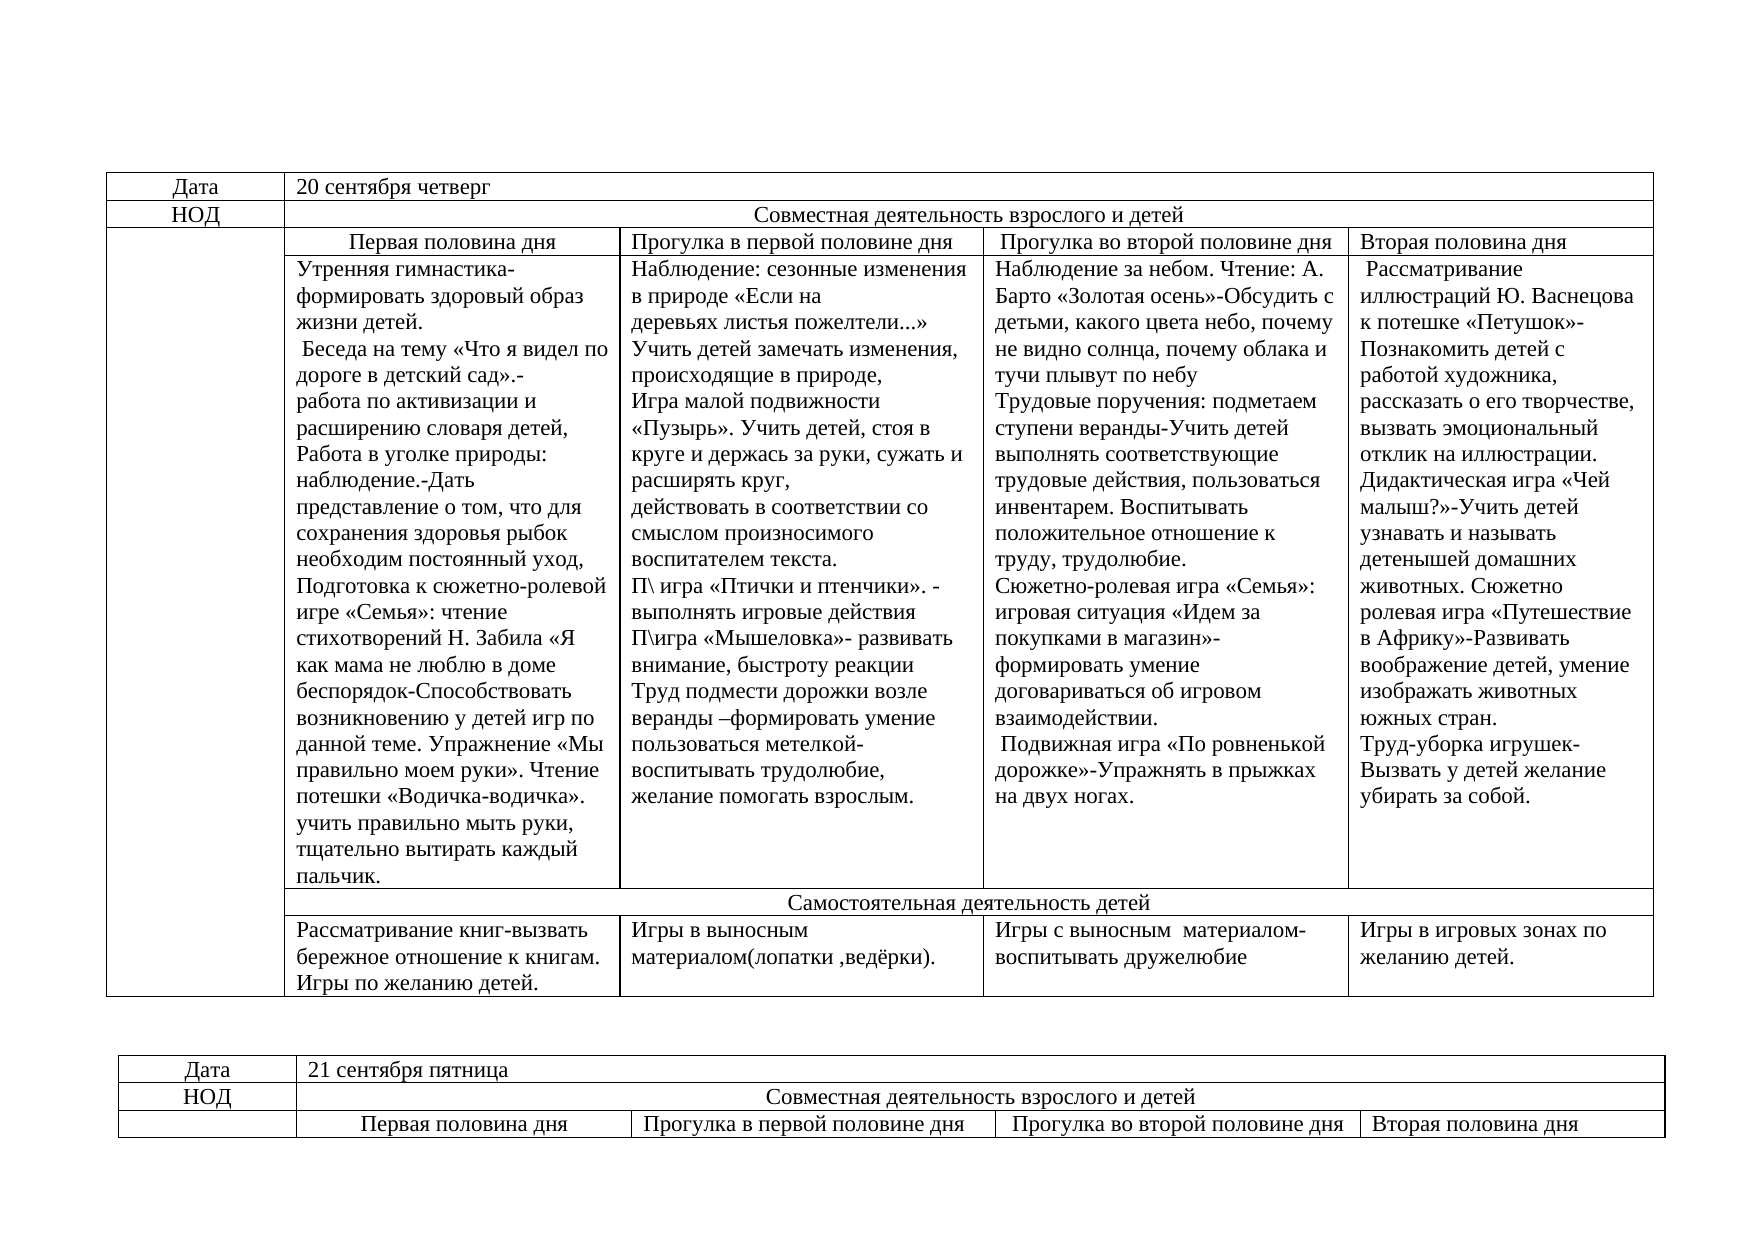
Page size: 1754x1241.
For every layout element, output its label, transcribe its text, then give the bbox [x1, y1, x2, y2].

table_cell [119, 1111, 296, 1137]
table_cell Наблюдение: сезонные изменения в природе «Если на деревьях листья пожелтели...» Учить детей замечать изменения, происходящие в природе, Игра малой подвижности «Пузырь». Учить детей, стоя в круге и держась за руки, сужать и расширять круг, действовать в соответствии со смыслом произносимого воспитателем текста. П\ игра «Птички и птенчики». -выполнять игровые действия П\игра «Мышеловка»- развивать внимание, быстроту реакции Труд подмести дорожки возле веранды –формировать умение пользоваться метелкой-воспитывать трудолюбие, желание помогать взрослым. [621, 256, 983, 888]
table_cell Прогулка в первой половине дня [632, 1111, 995, 1137]
table_cell Совместная деятельность взрослого и детей [285, 201, 1653, 227]
table_cell Первая половина дня [297, 1111, 631, 1137]
table_cell Прогулка в первой половине дня [621, 228, 983, 254]
table_cell Прогулка во второй половине дня [996, 1111, 1360, 1137]
table_cell Самостоятельная деятельность детей [285, 889, 1653, 915]
table_cell [107, 228, 284, 996]
table_cell Совместная деятельность взрослого и детей [297, 1083, 1664, 1109]
table_header Дата [119, 1056, 296, 1082]
table_cell Игры с выносным материалом-воспитывать дружелюбие [984, 916, 1348, 996]
table_cell Рассматривание книг-вызвать бережное отношение к книгам. Игры по желанию детей. [285, 916, 619, 996]
table_header Дата [107, 173, 284, 200]
table_cell Вторая половина дня [1361, 1111, 1664, 1137]
table_cell Вторая половина дня [1349, 228, 1653, 254]
table_cell Утренняя гимнастика-формировать здоровый образ жизни детей. Беседа на тему «Что я видел по дороге в детский сад».- работа по активизации и расширению словаря детей, Работа в уголке природы: наблюдение.-Дать представление о том, что для сохранения здоровья рыбок необходим постоянный уход, Подготовка к сюжетно-ролевой игре «Семья»: чтение стихотворений Н. Забила «Я как мама не люблю в доме беспорядок-Способствовать возникновению у детей игр по данной теме. Упражнение «Мы правильно моем руки». Чтение потешки «Водичка-водичка». учить правильно мыть руки, тщательно вытирать каждый пальчик. [285, 256, 619, 888]
table_cell Игры в игровых зонах по желанию детей. [1349, 916, 1653, 996]
table_header 21 сентября пятница [297, 1056, 1664, 1082]
table_header 20 сентября четверг [285, 173, 1653, 200]
table_cell НОД [107, 201, 284, 227]
table_cell Рассматривание иллюстраций Ю. Васнецова к потешке «Петушок»-Познакомить детей с работой художника, рассказать о его творчестве, вызвать эмоциональный отклик на иллюстрации. Дидактическая игра «Чей малыш?»-Учить детей узнавать и называть детенышей домашних животных. Сюжетно ролевая игра «Путешествие в Африку»-Развивать воображение детей, умение изображать животных южных стран. Труд-уборка игрушек- Вызвать у детей желание убирать за собой. [1349, 256, 1653, 888]
table_cell НОД [119, 1083, 296, 1109]
table_cell Первая половина дня [285, 228, 619, 254]
table_cell Игры в выносным материалом(лопатки ,ведёрки). [621, 916, 983, 996]
table_cell Прогулка во второй половине дня [984, 228, 1348, 254]
table_cell Наблюдение за небом. Чтение: А. Барто «Золотая осень»-Обсудить с детьми, какого цвета небо, почему не видно солнца, почему облака и тучи плывут по небу Трудовые поручения: подметаем ступени веранды-Учить детей выполнять соответствующие трудовые действия, пользоваться инвентарем. Воспитывать положительное отношение к труду, трудолюбие. Сюжетно-ролевая игра «Семья»: игровая ситуация «Идем за покупками в магазин»-формировать умение договариваться об игровом взаимодействии. Подвижная игра «По ровненькой дорожке»-Упражнять в прыжках на двух ногах. [984, 256, 1348, 888]
